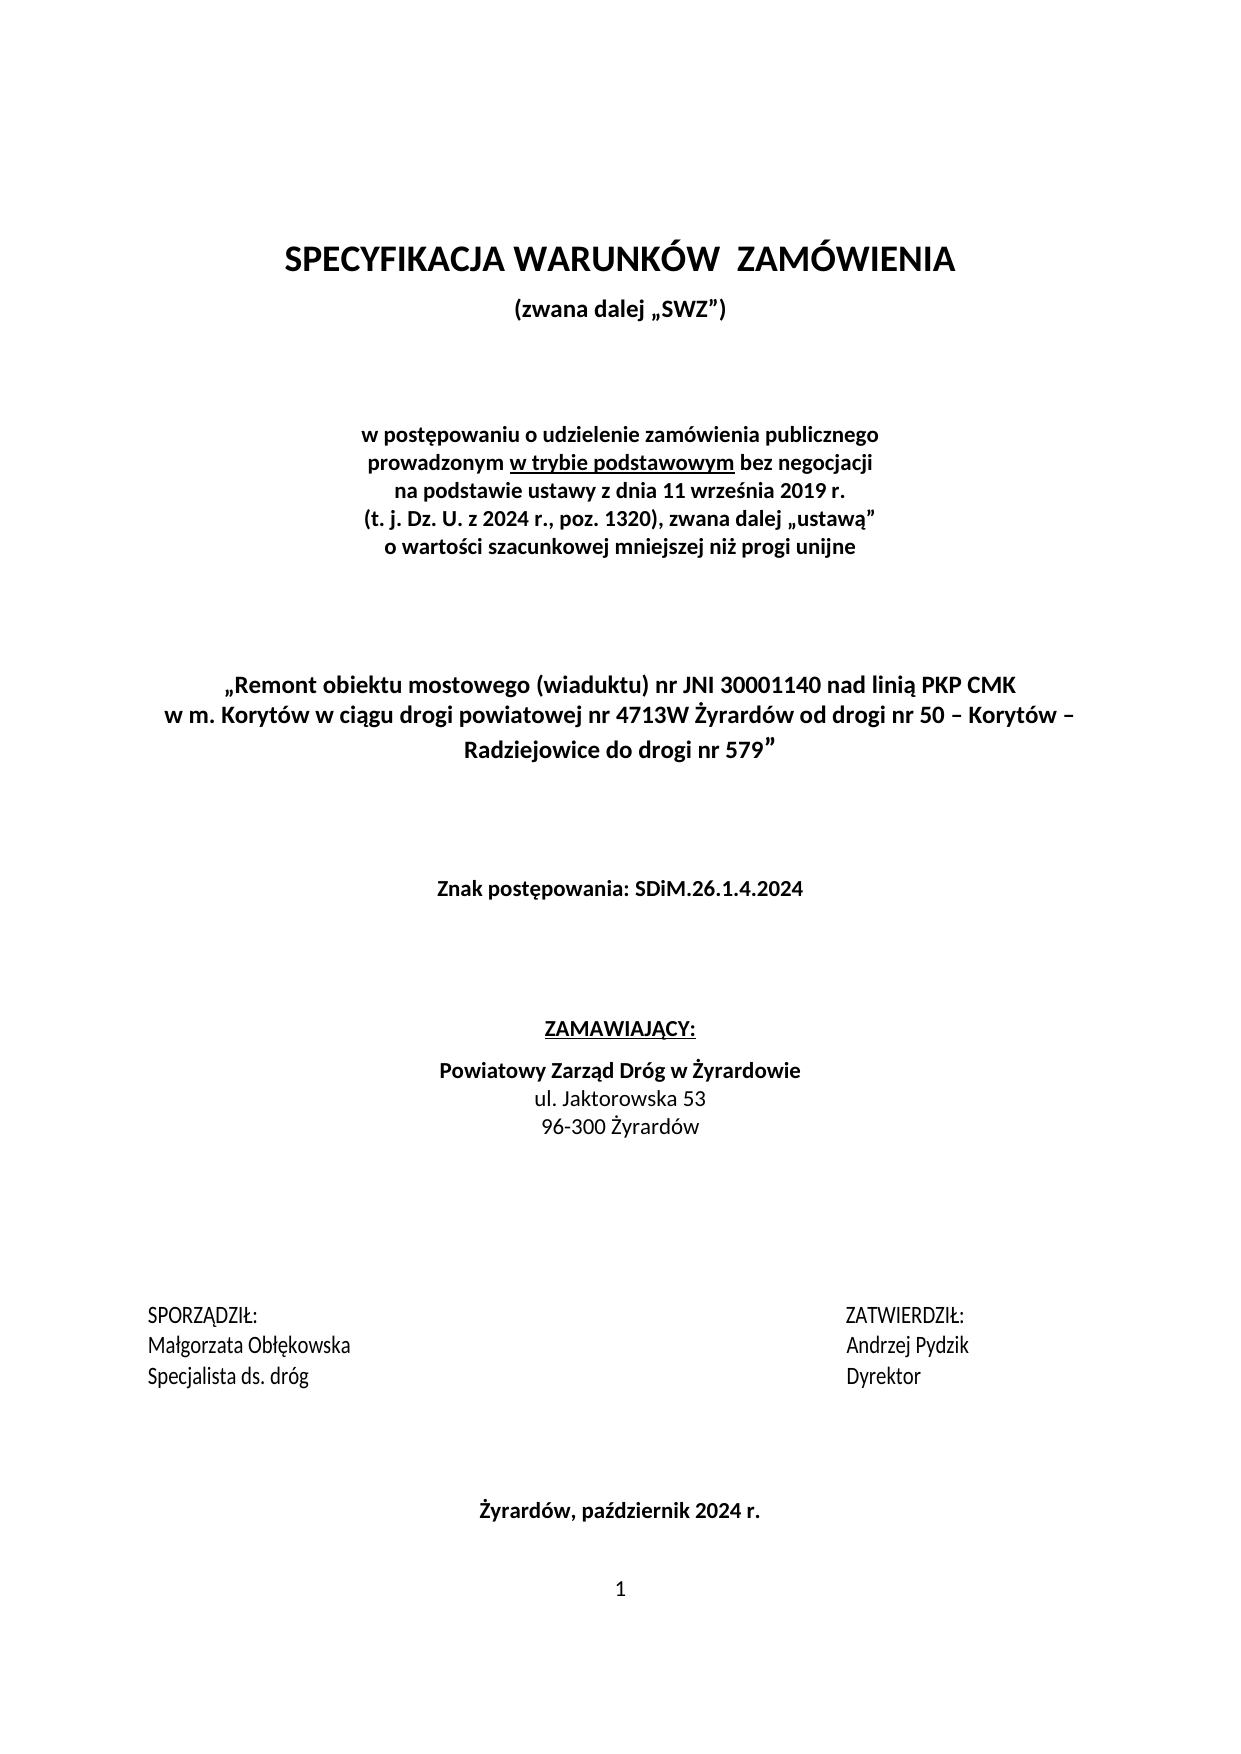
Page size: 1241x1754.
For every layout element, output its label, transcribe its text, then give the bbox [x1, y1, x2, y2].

text „Remont obiektu mostowego (wiaduktu) nr JNI 30001140 nad linią PKP CMK [148, 669, 1092, 700]
text Powiatowy Zarząd Dróg w Żyrardowie [148, 1056, 1092, 1084]
text SPORZĄDZIŁ: ZATWIERDZIŁ: [148, 1299, 1092, 1329]
text Specjalista ds. dróg Dyrektor [148, 1360, 1092, 1391]
text ZAMAWIAJĄCY: [148, 1014, 1092, 1042]
text prowadzonym w trybie podstawowym bez negocjacji [148, 448, 1092, 476]
text na podstawie ustawy z dnia 11 września 2019 r. [148, 476, 1092, 504]
text w m. Korytów w ciągu drogi powiatowej nr 4713W Żyrardów od drogi nr 50 – Korytów – Radziejowice do drogi nr 579” [148, 700, 1092, 766]
text o wartości szacunkowej mniejszej niż progi unijne [148, 532, 1092, 560]
text Znak postępowania: SDiM.26.1.4.2024 [148, 874, 1092, 902]
text (t. j. Dz. U. z 2024 r., poz. 1320), zwana dalej „ustawą” [148, 504, 1092, 532]
text 96-300 Żyrardów [148, 1112, 1092, 1140]
text (zwana dalej „SWZ”) [148, 293, 1092, 324]
text Małgorzata Obłękowska Andrzej Pydzik [148, 1329, 1092, 1360]
text SPECYFIKACJA WARUNKÓW ZAMÓWIENIA [148, 235, 1092, 281]
text Żyrardów, październik 2024 r. [148, 1497, 1092, 1524]
text ul. Jaktorowska 53 [148, 1084, 1092, 1112]
text w postępowaniu o udzielenie zamówienia publicznego [148, 420, 1092, 448]
